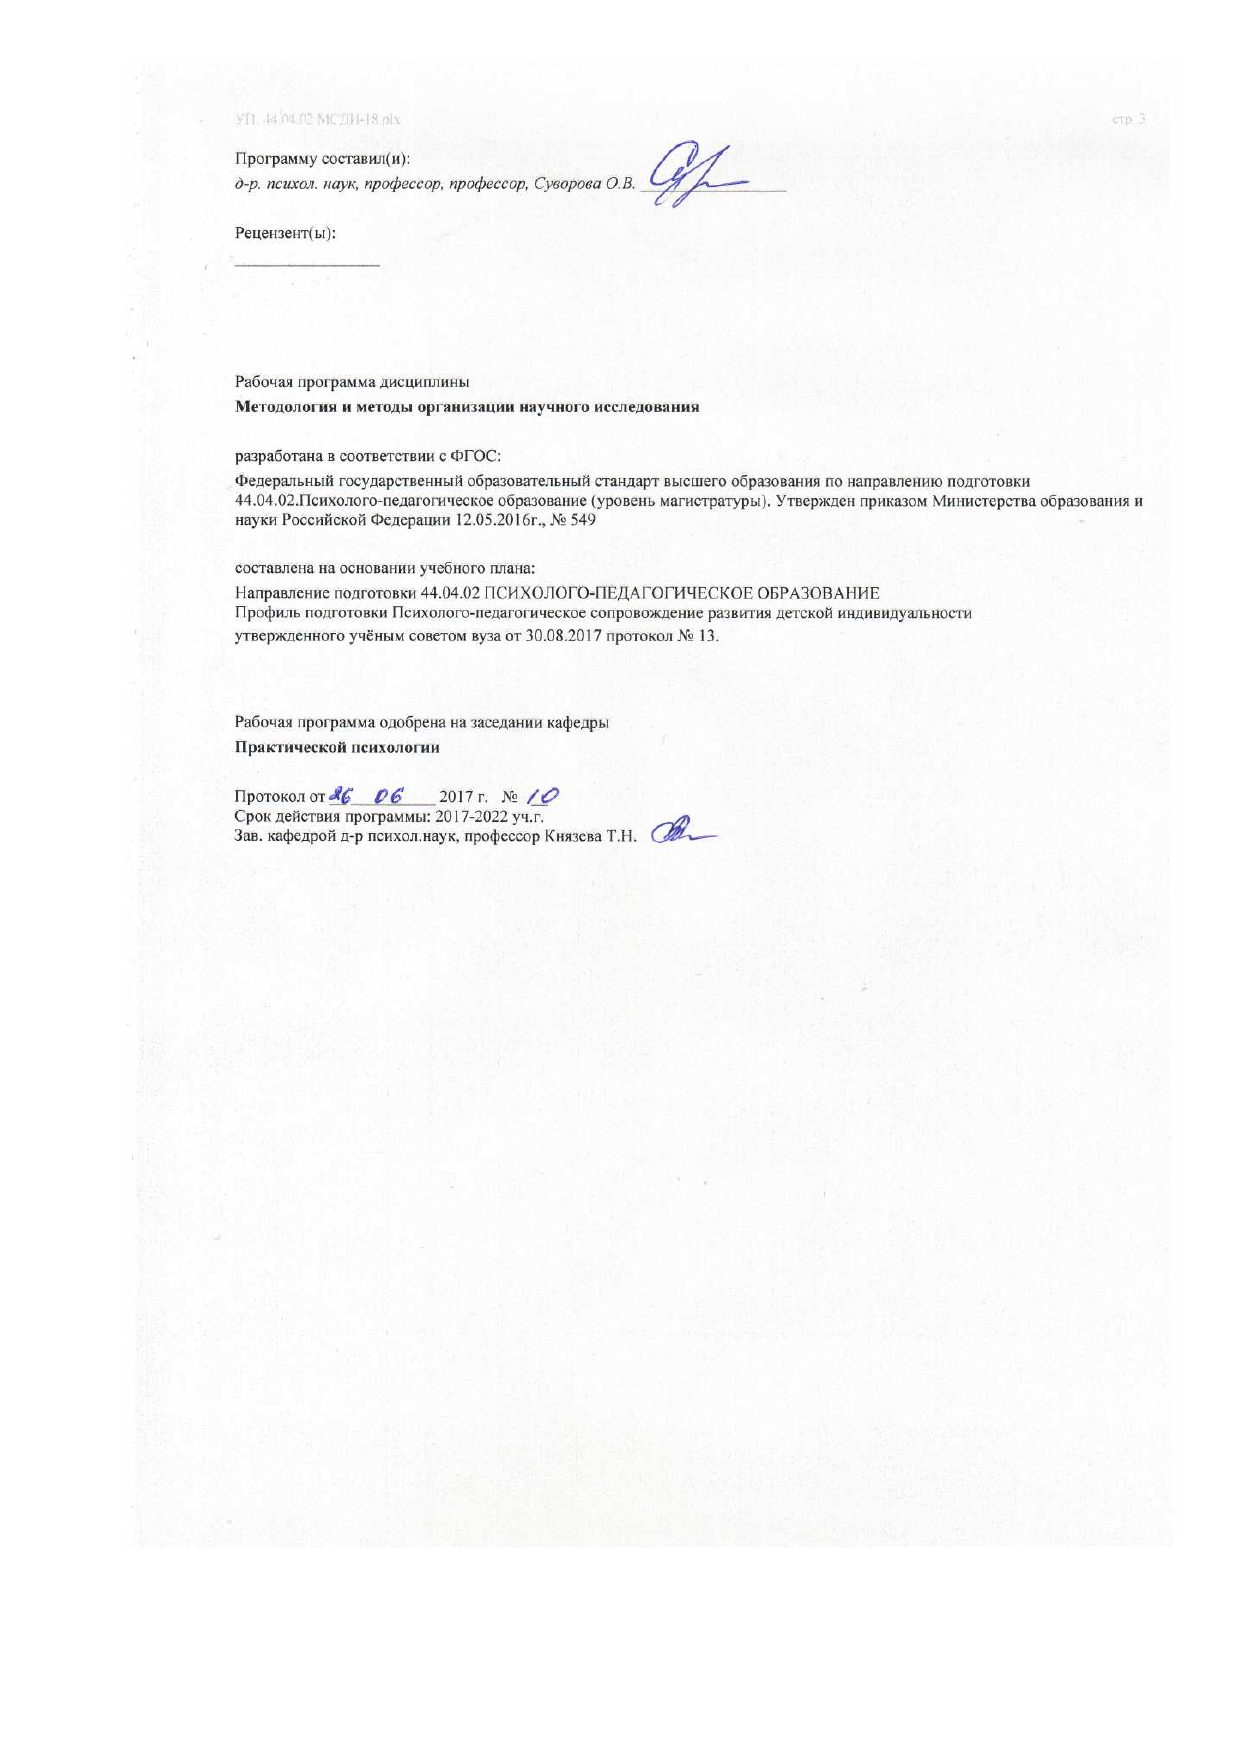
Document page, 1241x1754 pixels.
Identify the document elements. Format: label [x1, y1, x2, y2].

picture [118, 59, 1182, 1558]
